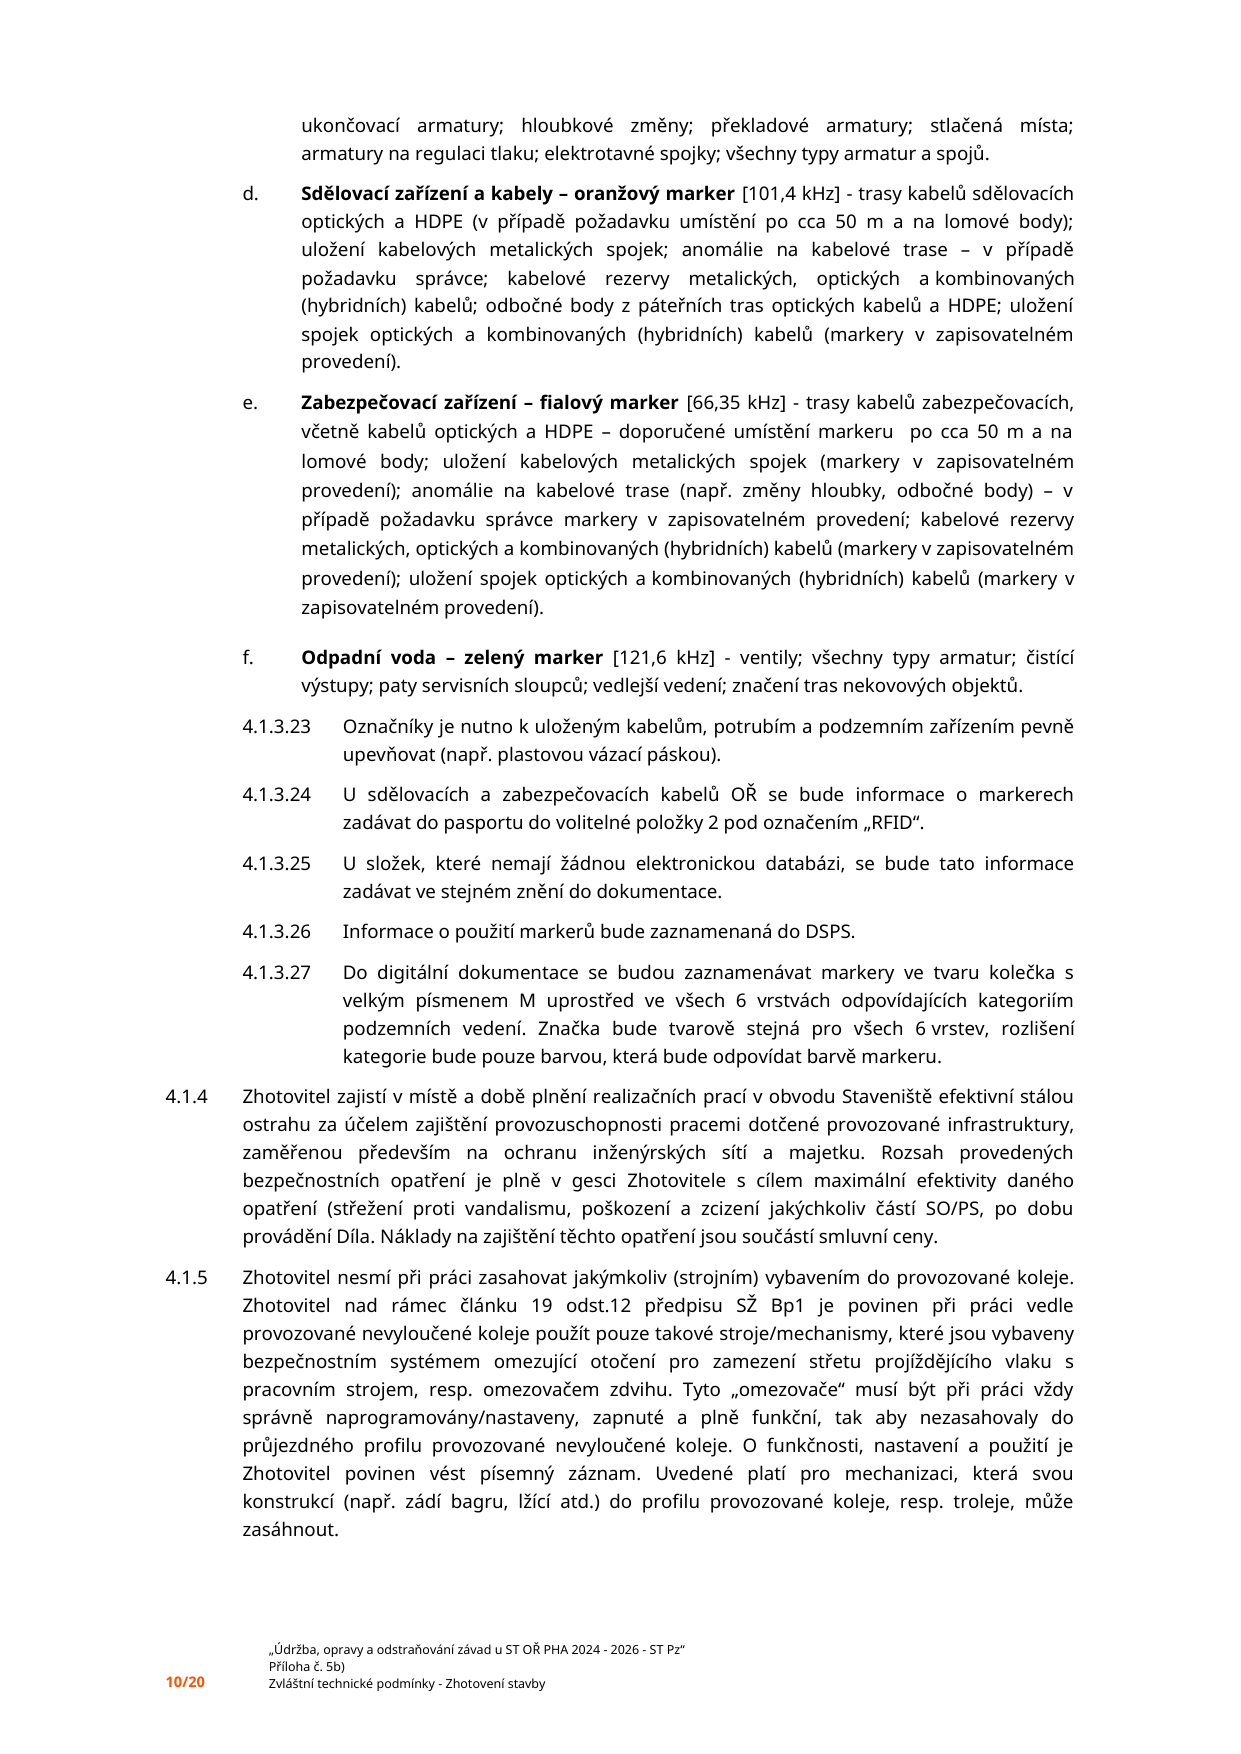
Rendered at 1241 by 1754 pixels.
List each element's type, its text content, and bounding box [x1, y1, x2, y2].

text Zhotovitel nesmí při práci zasahovat jakýmkoliv (strojním) vybavením do provozované koleje. Zhotovitel nad rámec článku 19 odst.12 předpisu SŽ Bp1 je povinen při práci vedle provozované nevyloučené koleje použít pouze takové stroje/mechanismy, které jsou vybaveny bezpečnostním systémem omezující otočení pro zamezení střetu projíždějícího vlaku s pracovním strojem, resp. omezovačem zdvihu. Tyto „omezovače“ musí být při práci vždy správně naprogramovány/nastaveny, zapnuté a plně funkční, tak aby nezasahovaly do průjezdného profilu provozované nevyloučené koleje. O funkčnosti, nastavení a použití je Zhotovitel povinen vést písemný záznam. Uvedené platí pro mechanizaci, která svou konstrukcí (např. zádí bagru, lžící atd.) do profilu provozované koleje, resp. troleje, může zasáhnout. [165, 1264, 1075, 1542]
list Zabezpečovací zařízení – fialový marker [66,35 kHz] - trasy kabelů zabezpečovacích, včetně kabelů optických a HDPE – doporučené umístění markeru po cca 50 m a na lomové body; uložení kabelových metalických spojek (markery v zapisovatelném provedení); anomálie na kabelové trase (např. změny hloubky, odbočné body) – v případě požadavku správce markery v zapisovatelném provedení; kabelové rezervy metalických, optických a kombinovaných (hybridních) kabelů (markery v zapisovatelném provedení); uložení spojek optických a kombinovaných (hybridních) kabelů (markery v zapisovatelném provedení). [242, 389, 1075, 620]
list Sdělovací zařízení a kabely – oranžový marker [101,4 kHz] - trasy kabelů sdělovacích optických a HDPE (v případě požadavku umístění po cca 50 m a na lomové body); uložení kabelových metalických spojek; anomálie na kabelové trase – v případě požadavku správce; kabelové rezervy metalických, optických a kombinovaných (hybridních) kabelů; odbočné body z páteřních tras optických kabelů a HDPE; uložení spojek optických a kombinovaných (hybridních) kabelů (markery v zapisovatelném provedení). [242, 181, 1075, 374]
text Informace o použití markerů bude zaznamenaná do DSPS. [242, 918, 1075, 944]
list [242, 112, 1075, 166]
text U sdělovacích a zabezpečovacích kabelů OŘ se bude informace o markerech zadávat do pasportu do volitelné položky 2 pod označením „RFID“. [242, 781, 1075, 835]
text U složek, které nemají žádnou elektronickou databázi, se bude tato informace zadávat ve stejném znění do dokumentace. [242, 850, 1075, 903]
text Do digitální dokumentace se budou zaznamenávat markery ve tvaru kolečka s velkým písmenem M uprostřed ve všech 6 vrstvách odpovídajících kategoriím podzemních vedení. Značka bude tvarově stejná pro všech 6 vrstev, rozlišení kategorie bude pouze barvou, která bude odpovídat barvě markeru. [242, 959, 1075, 1069]
text Zhotovitel zajistí v místě a době plnění realizačních prací v obvodu Staveniště efektivní stálou ostrahu za účelem zajištění provozuschopnosti pracemi dotčené provozované infrastruktury, zaměřenou především na ochranu inženýrských sítí a majetku. Rozsah provedených bezpečnostních opatření je plně v gesci Zhotovitele s cílem maximální efektivity daného opatření (střežení proti vandalismu, poškození a zcizení jakýchkoliv částí SO/PS, po dobu provádění Díla. Náklady na zajištění těchto opatření jsou součástí smluvní ceny. [165, 1084, 1075, 1249]
text Označníky je nutno k uloženým kabelům, potrubím a podzemním zařízením pevně upevňovat (např. plastovou vázací páskou). [242, 713, 1075, 766]
list Odpadní voda – zelený marker [121,6 kHz] - ventily; všechny typy armatur; čistící výstupy; paty servisních sloupců; vedlejší vedení; značení tras nekovových objektů. [242, 644, 1075, 698]
